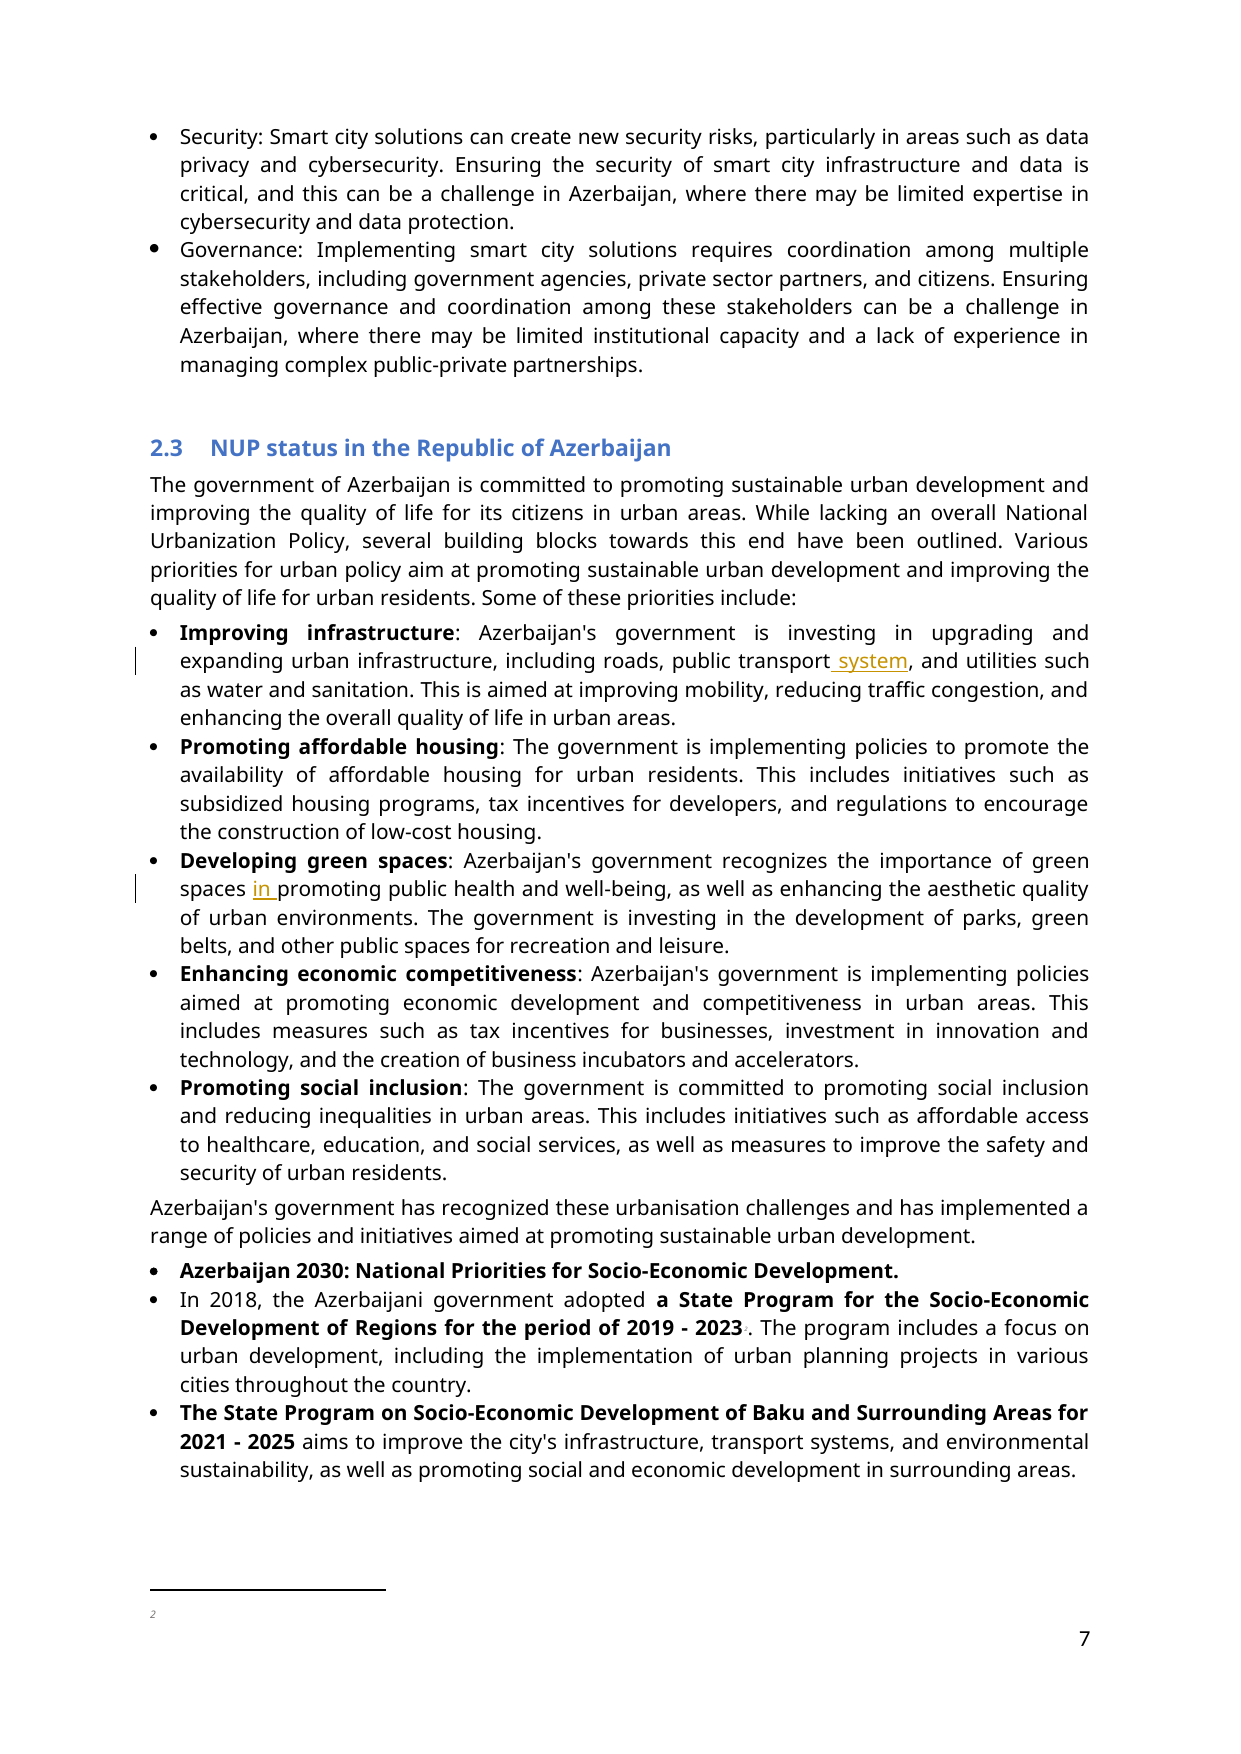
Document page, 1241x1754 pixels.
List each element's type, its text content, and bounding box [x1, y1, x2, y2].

list In 2018, the Azerbaijani government adopted a State Program for the Socio-Economic Development of Regions for the period of 2019 - 2023. The program includes a focus on urban development, including the implementation of urban planning projects in various cities throughout the country. [150, 1285, 1090, 1398]
list Promoting affordable housing: The government is implementing policies to promote the availability of affordable housing for urban residents. This includes initiatives such as subsidized housing programs, tax incentives for developers, and regulations to encourage the construction of low-cost housing. [150, 732, 1090, 846]
list Improving infrastructure: Azerbaijan's government is investing in upgrading and expanding urban infrastructure, including roads, public transport, and utilities such as water and sanitation. This is aimed at improving mobility, reducing traffic congestion, and enhancing the overall quality of life in urban areas. [150, 618, 1090, 732]
list Developing green spaces: Azerbaijan's government recognizes the importance of green spaces promoting public health and well-being, as well as enhancing the aesthetic quality of urban environments. The government is investing in the development of parks, green belts, and other public spaces for recreation and leisure. [150, 846, 1090, 959]
list Security: Smart city solutions can create new security risks, particularly in areas such as data privacy and cybersecurity. Ensuring the security of smart city infrastructure and data is critical, and this can be a challenge in Azerbaijan, where there may be limited expertise in cybersecurity and data protection. [150, 122, 1090, 236]
subtitle NUP status in the Republic of Azerbaijan [150, 432, 1090, 463]
text The government of Azerbaijan is committed to promoting sustainable urban development and improving the quality of life for its citizens in urban areas. While lacking an overall National Urbanization Policy, several building blocks towards this end have been outlined. Various priorities for urban policy aim at promoting sustainable urban development and improving the quality of life for urban residents. Some of these priorities include: [150, 470, 1090, 612]
list The State Program on Socio-Economic Development of Baku and Surrounding Areas for 2021 - 2025 aims to improve the city's infrastructure, transport systems, and environmental sustainability, as well as promoting social and economic development in surrounding areas. [150, 1398, 1090, 1484]
text Azerbaijan's government has recognized these urbanisation challenges and has implemented a range of policies and initiatives aimed at promoting sustainable urban development. [150, 1193, 1090, 1250]
list Enhancing economic competitiveness: Azerbaijan's government is implementing policies aimed at promoting economic development and competitiveness in urban areas. This includes measures such as tax incentives for businesses, investment in innovation and technology, and the creation of business incubators and accelerators. [150, 959, 1090, 1073]
list Governance: Implementing smart city solutions requires coordination among multiple stakeholders, including government agencies, private sector partners, and citizens. Ensuring effective governance and coordination among these stakeholders can be a challenge in Azerbaijan, where there may be limited institutional capacity and a lack of experience in managing complex public-private partnerships. [150, 236, 1090, 379]
list Azerbaijan 2030: National Priorities for Socio-Economic Development. [150, 1256, 1090, 1285]
list Promoting social inclusion: The government is committed to promoting social inclusion and reducing inequalities in urban areas. This includes initiatives such as affordable access to healthcare, education, and social services, as well as measures to improve the safety and security of urban residents. [150, 1073, 1090, 1187]
